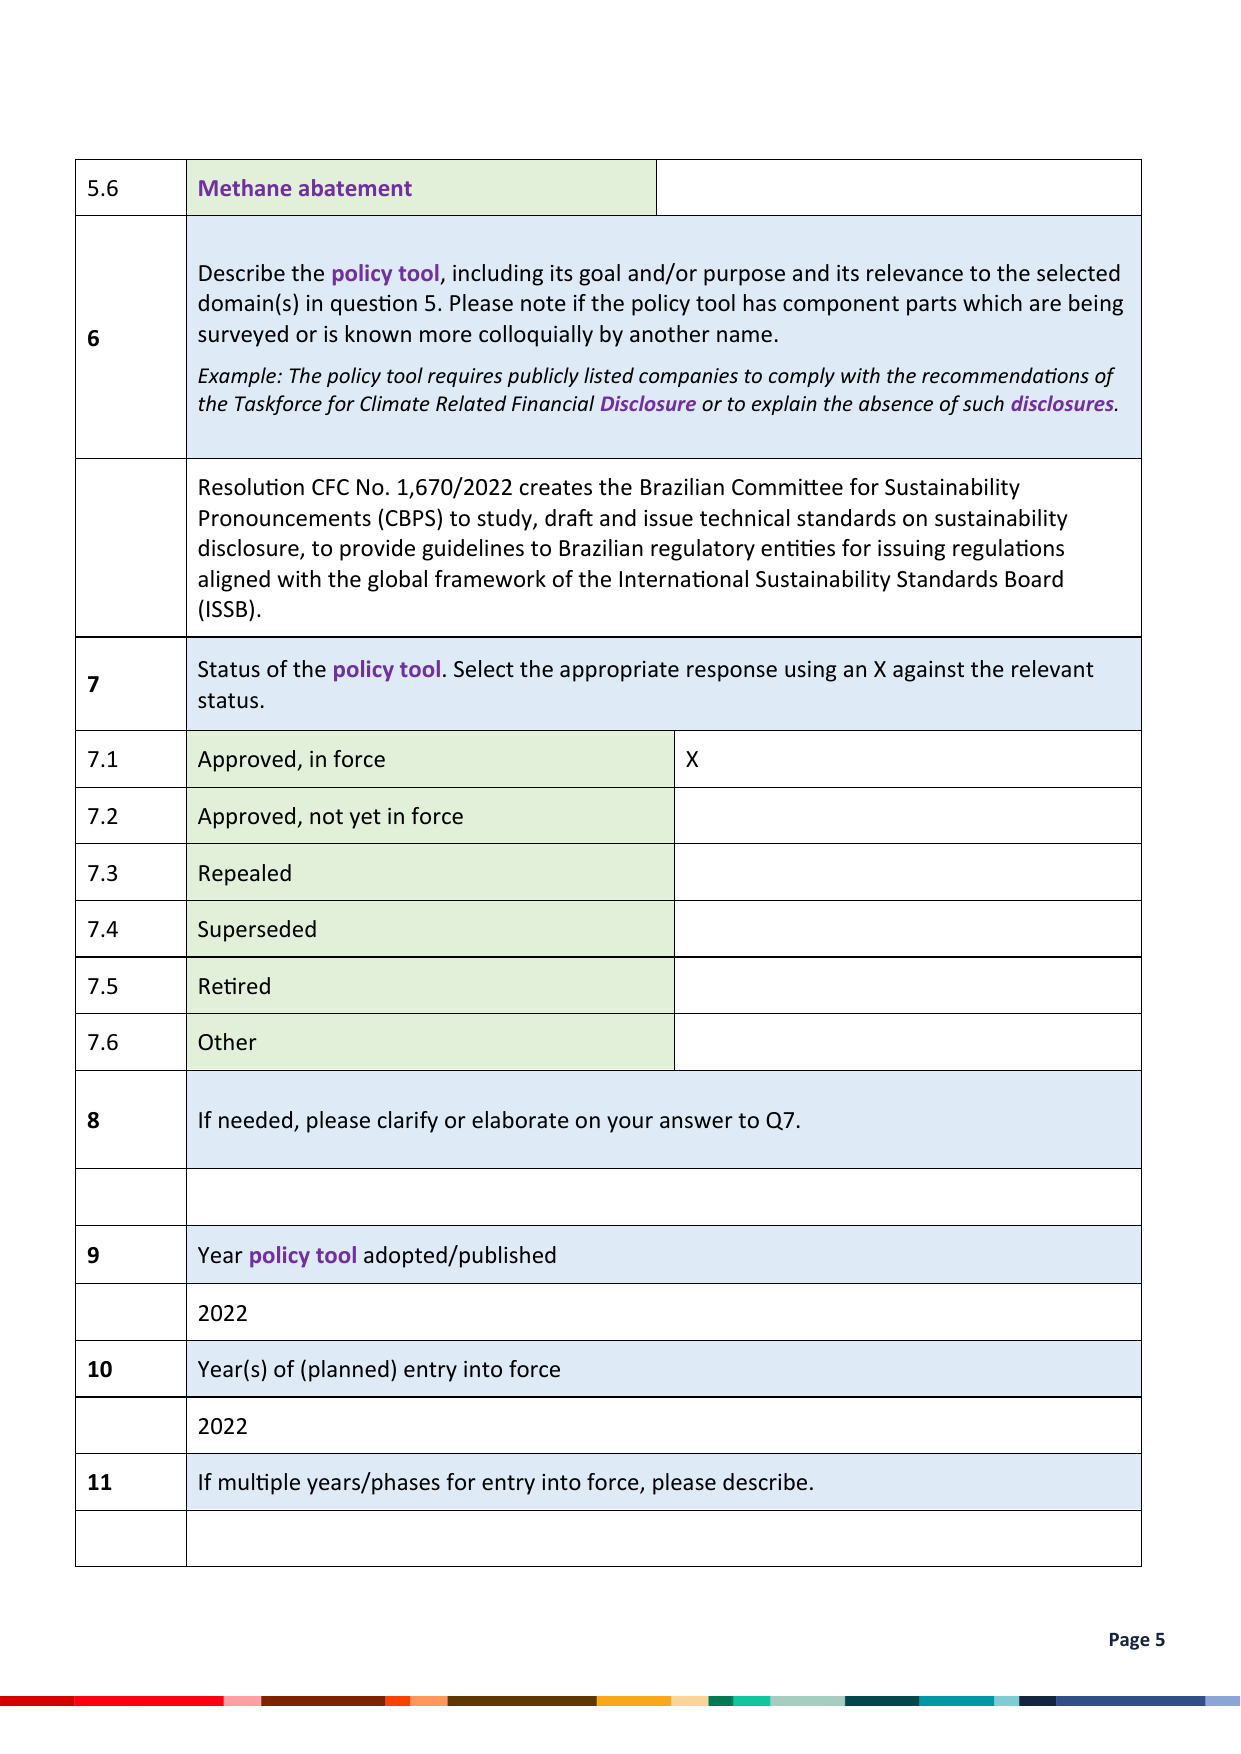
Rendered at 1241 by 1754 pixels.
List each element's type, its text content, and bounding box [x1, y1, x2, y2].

table_cell 11 [76, 1454, 186, 1509]
picture [0, 1696, 1241, 1706]
table_cell Other [187, 1014, 674, 1069]
table_cell 7.6 [76, 1014, 186, 1069]
table_cell 7.5 [76, 958, 186, 1013]
table_cell [657, 160, 1141, 215]
table_cell Retired [187, 958, 674, 1013]
table_cell X [675, 731, 1141, 787]
table_cell 7.1 [76, 731, 186, 787]
table_cell Year policy tool adopted/published [187, 1226, 1141, 1283]
table_cell [76, 1398, 186, 1453]
table_cell [76, 1284, 186, 1340]
table_cell 9 [76, 1226, 186, 1283]
table_cell 10 [76, 1341, 186, 1396]
table_cell Status of the policy tool. Select the appropriate response using an X against the relevant status. [187, 638, 1141, 730]
table_cell [187, 1511, 1141, 1566]
table_cell [675, 844, 1141, 900]
table_cell [76, 1511, 186, 1566]
table_cell If needed, please clarify or elaborate on your answer to Q7. [187, 1071, 1141, 1168]
table_cell 7.2 [76, 788, 186, 843]
table_cell 7.3 [76, 844, 186, 900]
table_cell Repealed [187, 844, 674, 900]
table_cell Approved, in force [187, 731, 674, 787]
table_cell [675, 788, 1141, 843]
table_cell Resolution CFC No. 1,670/2022 creates the Brazilian Committee for Sustainability Pronouncements (CBPS) to study, draft and issue technical standards on sustainability disclosure, to provide guidelines to Brazilian regulatory entities for issuing regulations aligned with the global framework of the International Sustainability Standards Board (ISSB). [187, 459, 1141, 636]
table_cell [675, 1014, 1141, 1069]
table_cell If multiple years/phases for entry into force, please describe. [187, 1454, 1141, 1509]
table_cell 2022 [187, 1398, 1141, 1453]
table_cell Describe the policy tool, including its goal and/or purpose and its relevance to the selected domain(s) in question 5. Please note if the policy tool has component parts which are being surveyed or is known more colloquially by another name. Example: The policy tool requires publicly listed companies to comply with the recommendations of the Taskforce for Climate Related Financial Disclosure or to explain the absence of such disclosures. [187, 216, 1141, 458]
table_cell [76, 459, 186, 636]
table_cell 8 [76, 1071, 186, 1168]
table_cell Year(s) of (planned) entry into force [187, 1341, 1141, 1396]
table_cell 7.4 [76, 901, 186, 956]
table_cell 5.6 [76, 160, 186, 215]
table_cell 2022 [187, 1284, 1141, 1340]
table_cell [187, 1169, 1141, 1225]
table_cell Approved, not yet in force [187, 788, 674, 843]
table_cell 6 [76, 216, 186, 458]
table_cell [76, 1169, 186, 1225]
table_cell Methane abatement [187, 160, 656, 215]
table_cell [675, 958, 1141, 1013]
table_cell [675, 901, 1141, 956]
table_cell 7 [76, 638, 186, 730]
table_cell Superseded [187, 901, 674, 956]
